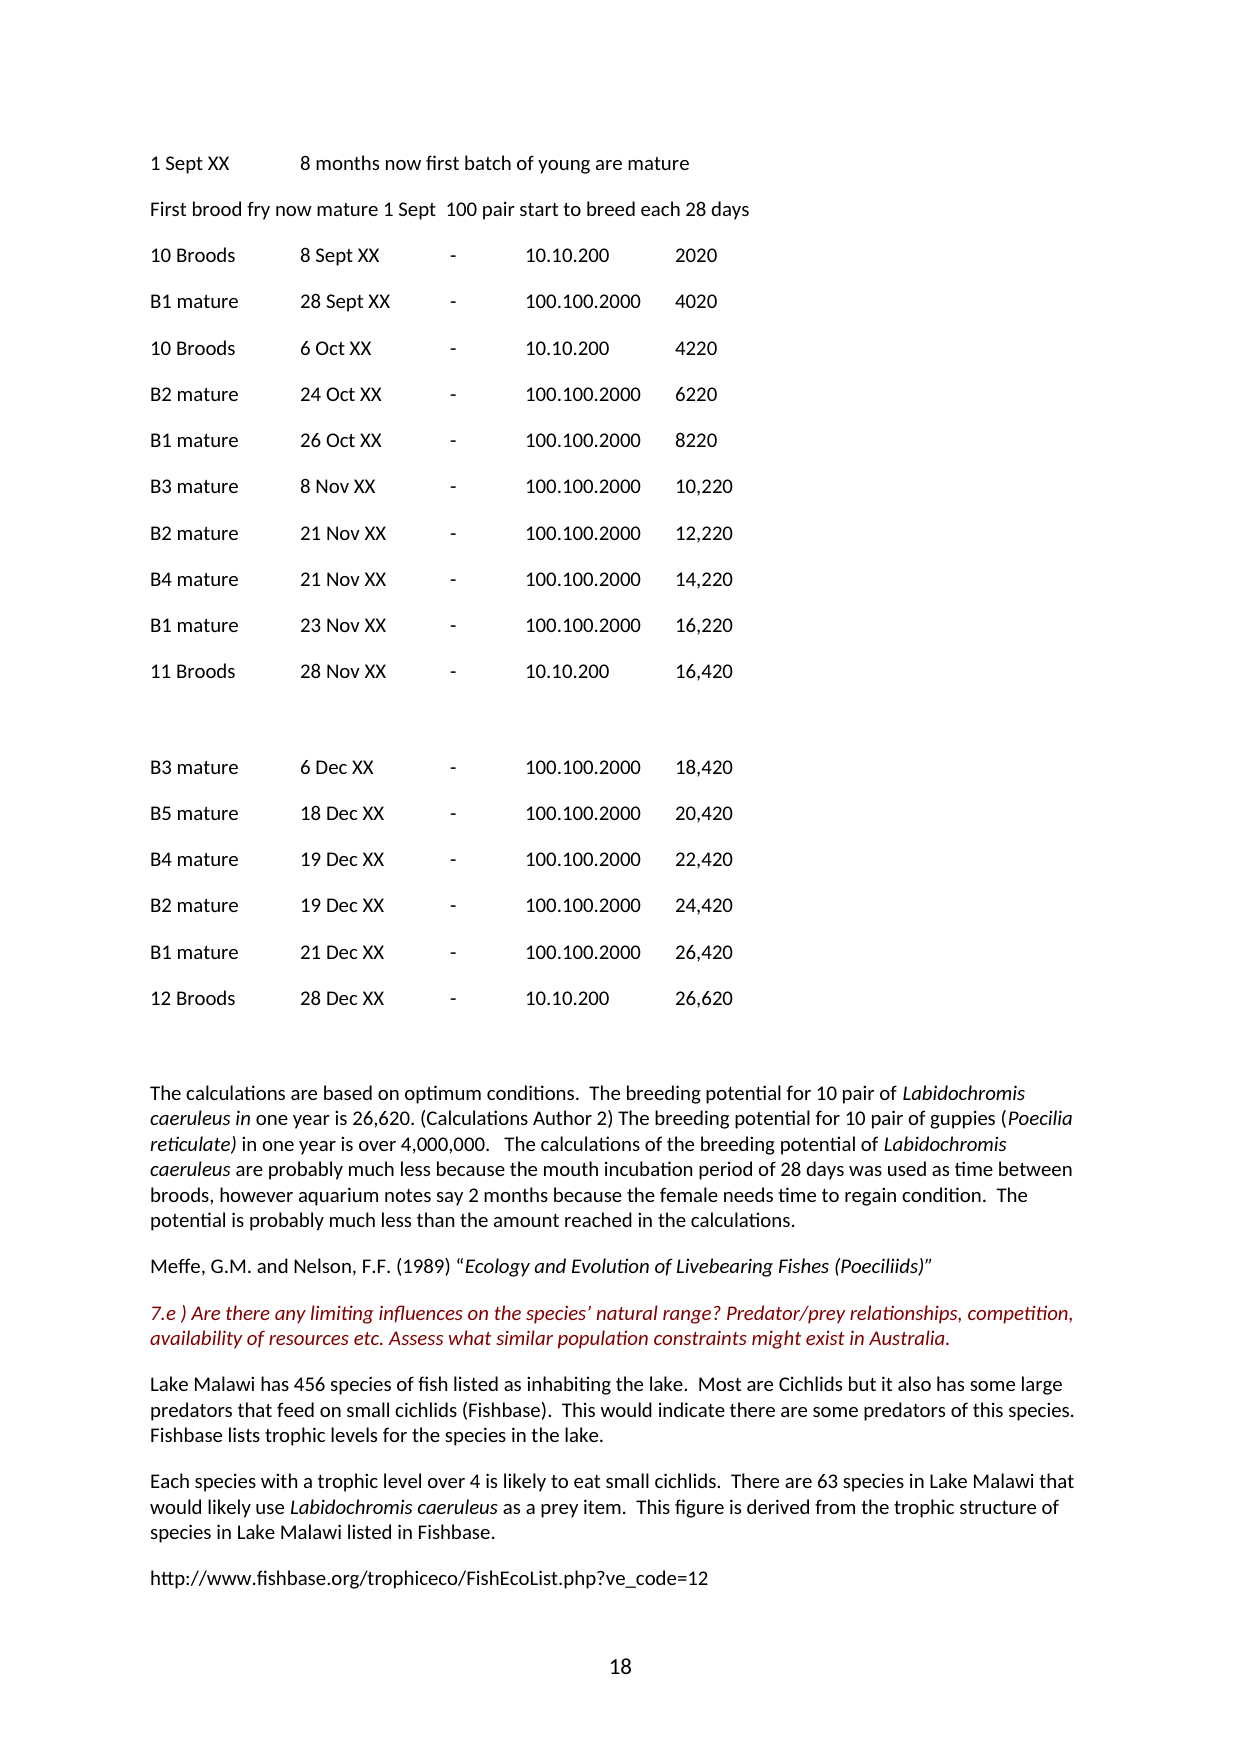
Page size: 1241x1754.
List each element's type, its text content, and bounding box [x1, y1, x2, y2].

text Meffe, G.M. and Nelson, F.F. (1989) “Ecology and Evolution of Livebearing Fishes (Poeciliids)” [150, 1253, 1090, 1279]
text 1 Sept XX 8 months now first batch of young are mature [150, 150, 1090, 175]
text B4 mature 21 Nov XX - 100.100.2000 14,220 [150, 566, 1090, 592]
text The calculations are based on optimum conditions. The breeding potential for 10 pair of Labidochromis caeruleus in one year is 26,620. (Calculations Author 2) The breeding potential for 10 pair of guppies (Poecilia reticulate) in one year is over 4,000,000. The calculations of the breeding potential of Labidochromis caeruleus are probably much less because the mouth incubation period of 28 days was used as time between broods, however aquarium notes say 2 months because the female needs time to regain condition. The potential is probably much less than the amount reached in the calculations. [150, 1080, 1090, 1233]
text B1 mature 26 Oct XX - 100.100.2000 8220 [150, 427, 1090, 453]
text B1 mature 28 Sept XX - 100.100.2000 4020 [150, 289, 1090, 314]
text Lake Malawi has 456 species of fish listed as inhabiting the lake. Most are Cichlids but it also has some large predators that feed on small cichlids (Fishbase). This would indicate there are some predators of this species. Fishbase lists trophic levels for the species in the lake. [150, 1371, 1090, 1448]
text 10 Broods 6 Oct XX - 10.10.200 4220 [150, 335, 1090, 360]
text First brood fry now mature 1 Sept 100 pair start to breed each 28 days [150, 196, 1090, 222]
text Each species with a trophic level over 4 is likely to eat small cichlids. There are 63 species in Lake Malawi that would likely use Labidochromis caeruleus as a prey item. This figure is derived from the trophic structure of species in Lake Malawi listed in Fishbase. [150, 1468, 1090, 1545]
text B2 mature 21 Nov XX - 100.100.2000 12,220 [150, 520, 1090, 545]
text B2 mature 19 Dec XX - 100.100.2000 24,420 [150, 893, 1090, 918]
text B3 mature 6 Dec XX - 100.100.2000 18,420 [150, 754, 1090, 779]
text 7.e ) Are there any limiting influences on the species’ natural range? Predator/prey relationships, competition, availability of resources etc. Assess what similar population constraints might exist in Australia. [150, 1300, 1090, 1351]
text B1 mature 21 Dec XX - 100.100.2000 26,420 [150, 939, 1090, 964]
text B1 mature 23 Nov XX - 100.100.2000 16,220 [150, 612, 1090, 638]
text B5 mature 18 Dec XX - 100.100.2000 20,420 [150, 800, 1090, 826]
text http://www.fishbase.org/trophiceco/FishEcoList.php?ve_code=12 [150, 1566, 1090, 1591]
text B2 mature 24 Oct XX - 100.100.2000 6220 [150, 381, 1090, 407]
text B4 mature 19 Dec XX - 100.100.2000 22,420 [150, 846, 1090, 872]
text 10 Broods 8 Sept XX - 10.10.200 2020 [150, 242, 1090, 268]
text 11 Broods 28 Nov XX - 10.10.200 16,420 [150, 659, 1090, 684]
text 12 Broods 28 Dec XX - 10.10.200 26,620 [150, 985, 1090, 1011]
text B3 mature 8 Nov XX - 100.100.2000 10,220 [150, 474, 1090, 499]
